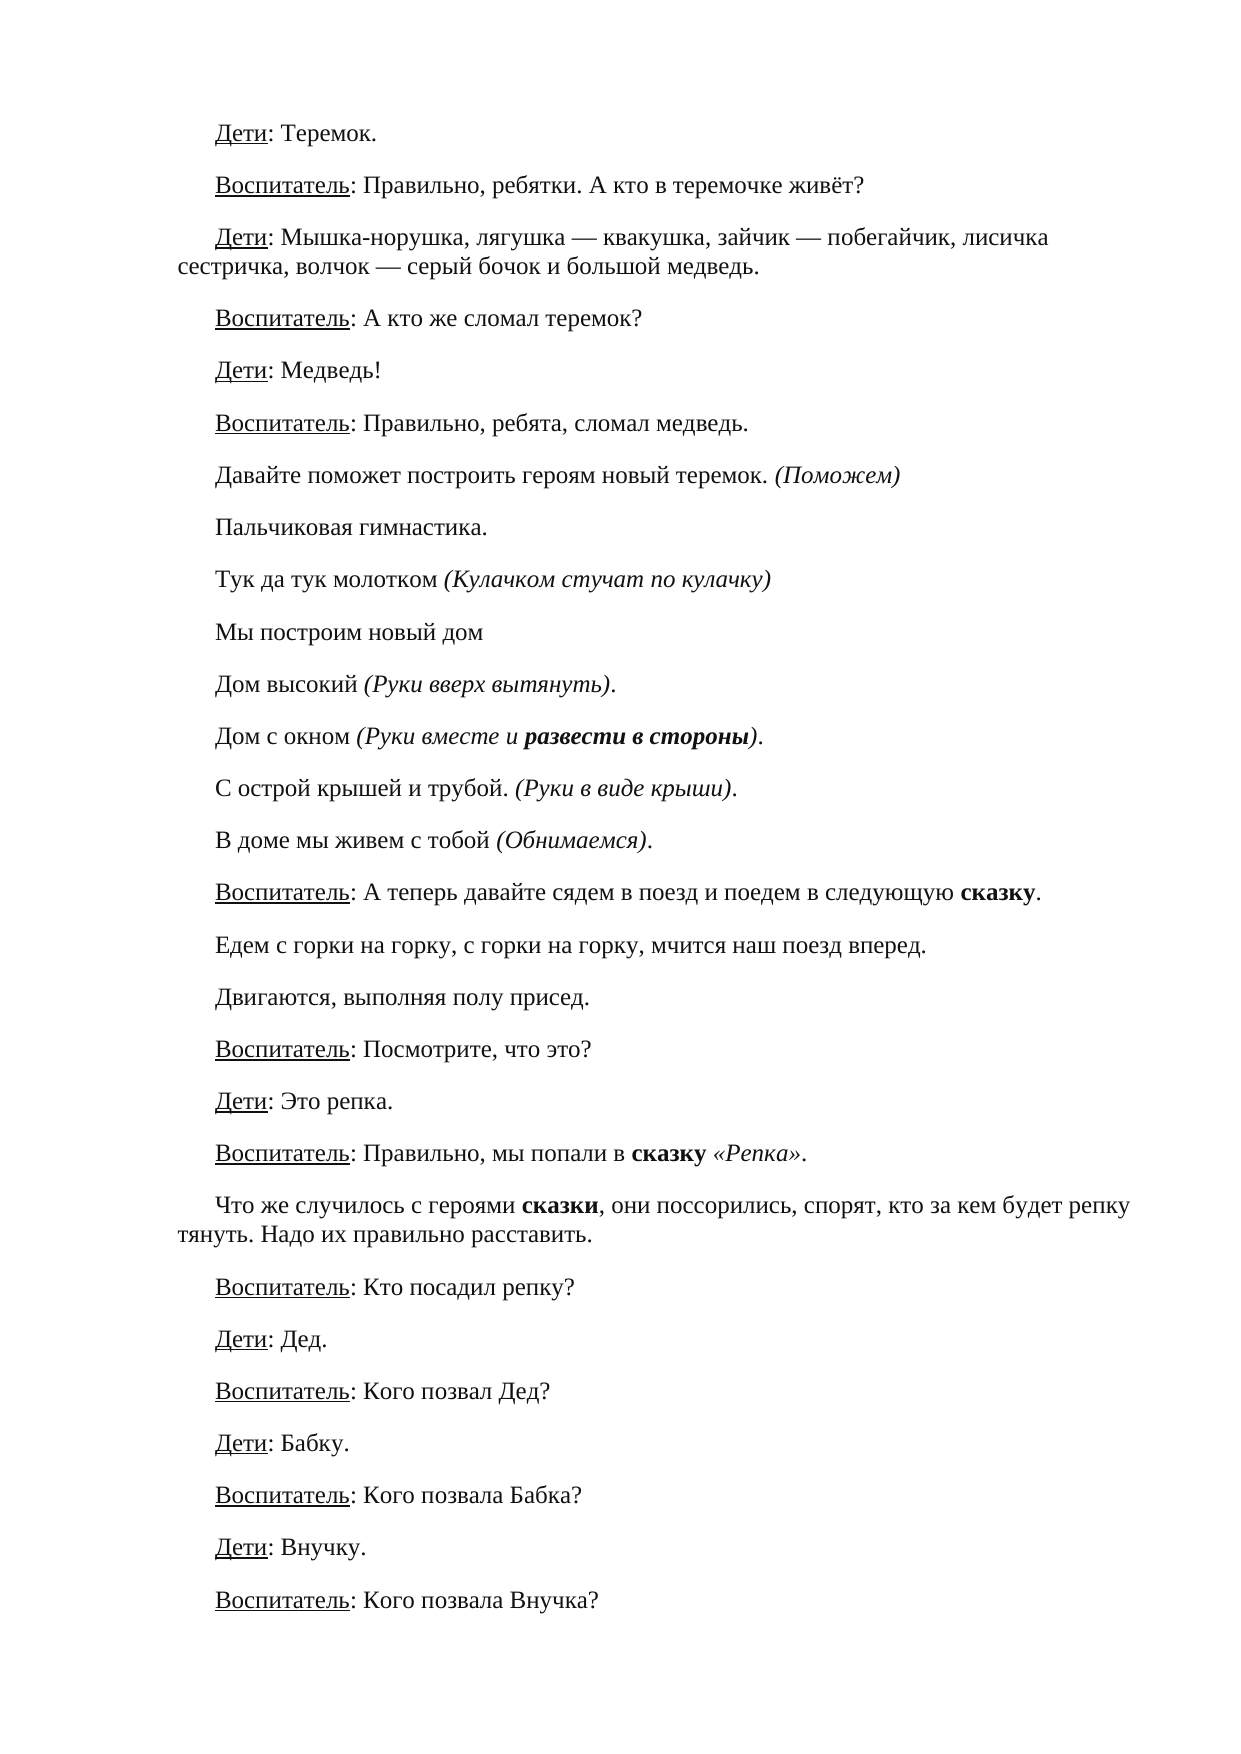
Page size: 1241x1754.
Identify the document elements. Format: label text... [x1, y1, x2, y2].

text Воспитатель: Кого позвала Бабка? [177, 1480, 1152, 1509]
text Воспитатель: А теперь давайте сядем в поезд и поедем в следующую сказку. [177, 877, 1152, 906]
text Воспитатель: Кого позвал Дед? [177, 1376, 1152, 1405]
text Дети: Теремок. [177, 118, 1152, 147]
text Дом с окном (Руки вместе и развести в стороны). [177, 721, 1152, 750]
text Пальчиковая гимнастика. [177, 512, 1152, 541]
text Воспитатель: Кто посадил репку? [177, 1272, 1152, 1300]
text Тук да тук молотком (Кулачком стучат по кулачку) [177, 564, 1152, 593]
text Дети: Дед. [177, 1324, 1152, 1352]
text Что же случилось с героями сказки, они поссорились, спорят, кто за кем будет репку тянуть. Надо их правильно расставить. [177, 1191, 1152, 1248]
text Едем с горки на горку, с горки на горку, мчится наш поезд вперед. [177, 930, 1152, 958]
text Воспитатель: Правильно, мы попали в сказку «Репка». [177, 1138, 1152, 1167]
text Дом высокий (Руки вверх вытянуть). [177, 669, 1152, 697]
text Дети: Это репка. [177, 1086, 1152, 1115]
text Мы построим новый дом [177, 617, 1152, 645]
text Воспитатель: Кого позвала Внучка? [177, 1585, 1152, 1613]
text Воспитатель: Правильно, ребята, сломал медведь. [177, 408, 1152, 437]
text В доме мы живем с тобой (Обнимаемся). [177, 825, 1152, 854]
text Дети: Медведь! [177, 356, 1152, 384]
text Дети: Внучку. [177, 1532, 1152, 1561]
text Дети: Мышка-норушка, лягушка — квакушка, зайчик — побегайчик, лисичка сестричка, волчок — серый бочок и большой медведь. [177, 222, 1152, 280]
text Воспитатель: Правильно, ребятки. А кто в теремочке живёт? [177, 170, 1152, 199]
text Давайте поможет построить героям новый теремок. (Поможем) [177, 460, 1152, 489]
text С острой крышей и трубой. (Руки в виде крыши). [177, 773, 1152, 802]
text Двигаются, выполняя полу присед. [177, 982, 1152, 1011]
text Воспитатель: Посмотрите, что это? [177, 1034, 1152, 1063]
text Воспитатель: А кто же сломал теремок? [177, 303, 1152, 332]
text Дети: Бабку. [177, 1428, 1152, 1457]
